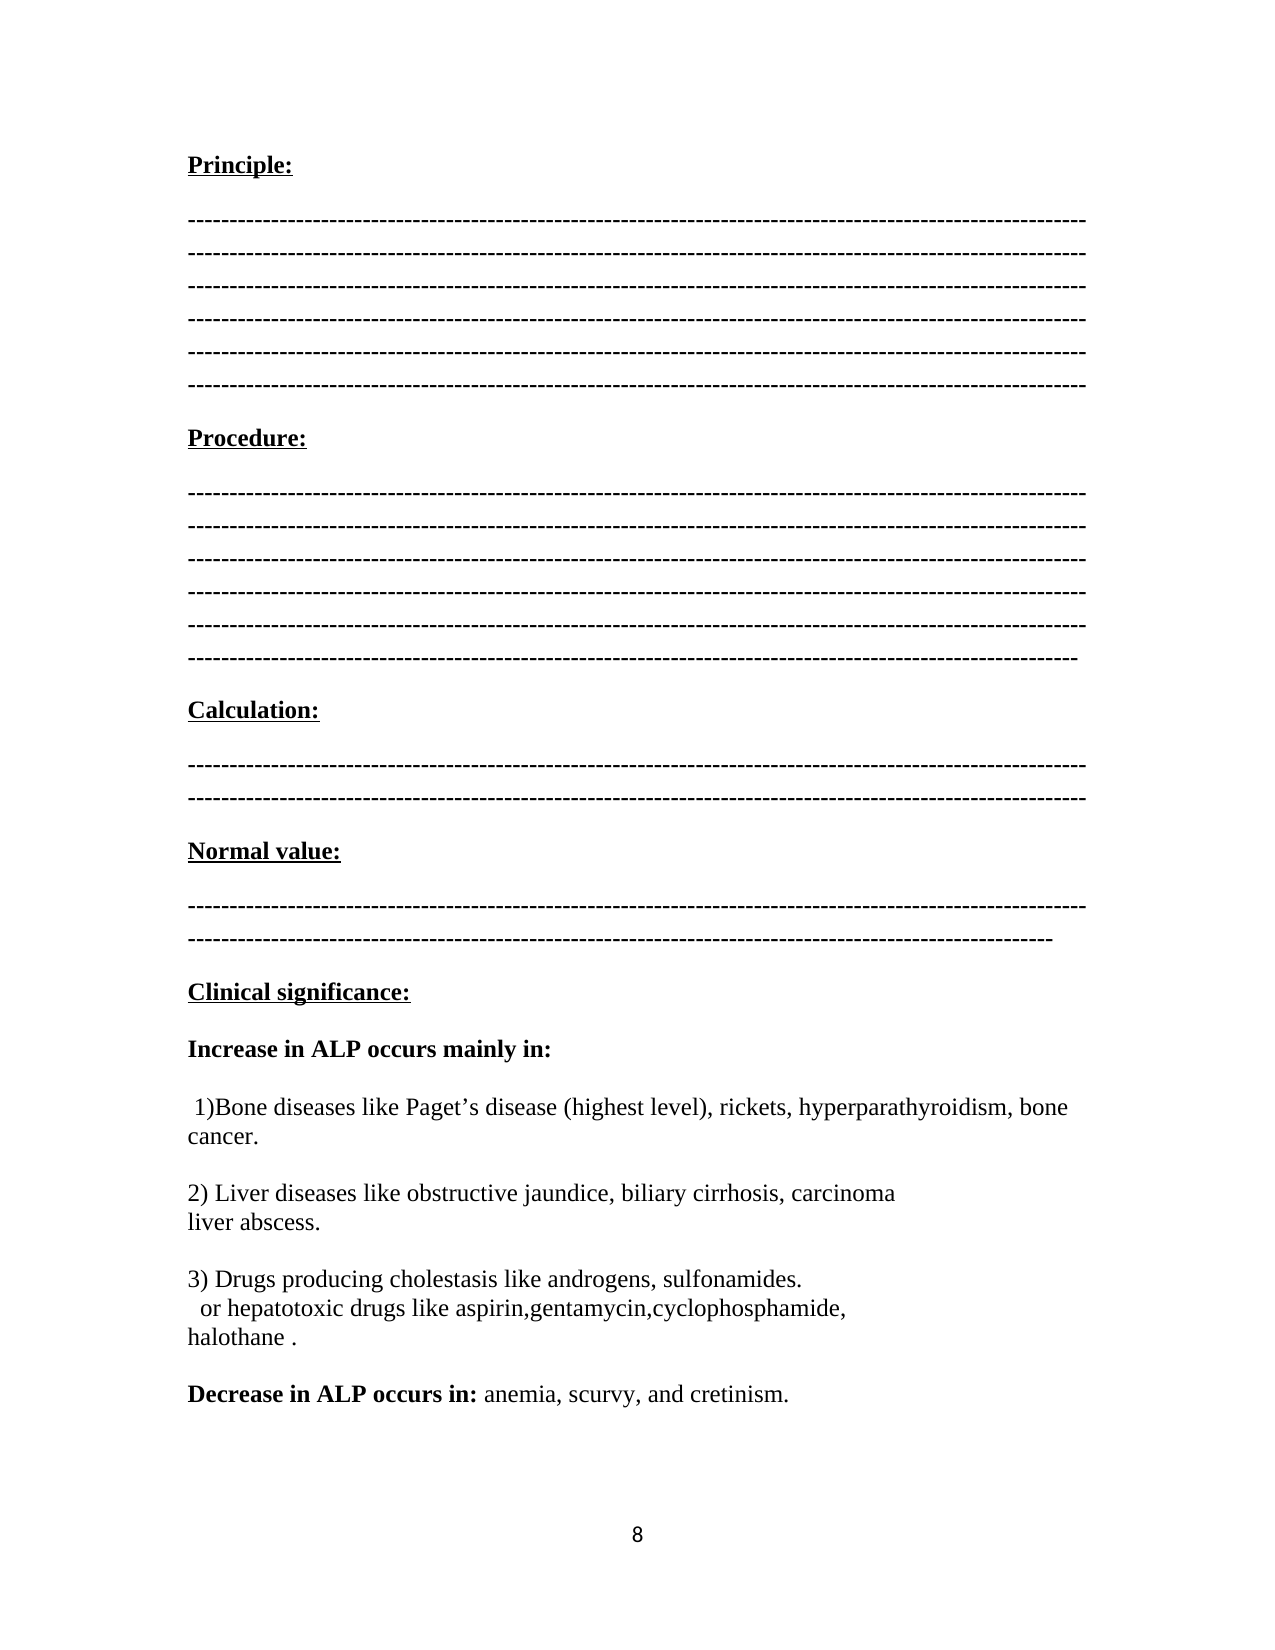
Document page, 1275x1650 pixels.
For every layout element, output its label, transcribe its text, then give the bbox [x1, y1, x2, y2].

text liver abscess. [187, 1207, 1087, 1236]
text Normal value: [187, 836, 1087, 865]
text or hepatotoxic drugs like aspirin,gentamycin,cyclophosphamide, [187, 1293, 1087, 1322]
text 1)Bone diseases like Paget’s disease (highest level), rickets, hyperparathyroidism, bone cancer. [187, 1092, 1087, 1149]
text ----------------------------------------------------------------------------------------------------------------------------------------------------------------------------------------------------------------------------------------------------------------------------------------------------------------------------------------------------------------------------------------------------------------------------------------------------------------------------------------------------------------------------------------------------------------------------------------------------------------------------------------------------------------------- [187, 477, 1087, 671]
text Procedure: [187, 423, 1087, 452]
text Clinical significance: [187, 977, 1087, 1006]
text Increase in ALP occurs mainly in: [187, 1034, 1087, 1063]
text 3) Drugs producing cholestasis like androgens, sulfonamides. [187, 1264, 1087, 1293]
text 2) Liver diseases like obstructive jaundice, biliary cirrhosis, carcinoma [187, 1178, 1087, 1207]
text -------------------------------------------------------------------------------------------------------------------------------------------------------------------------------------------------------------------- [187, 890, 1087, 952]
text Principle: [187, 150, 1087, 179]
text ------------------------------------------------------------------------------------------------------------------------------------------------------------------------------------------------------------------------ [187, 749, 1087, 811]
text halothane . [187, 1322, 1087, 1351]
text ------------------------------------------------------------------------------------------------------------------------------------------------------------------------------------------------------------------------------------------------------------------------------------------------------------------------------------------------------------------------------------------------------------------------------------------------------------------------------------------------------------------------------------------------------------------------------------------------------------------------------------------------------------------------ [187, 204, 1087, 398]
text Decrease in ALP occurs in: anemia, scurvy, and cretinism. [187, 1379, 1087, 1408]
text Calculation: [187, 696, 1087, 724]
